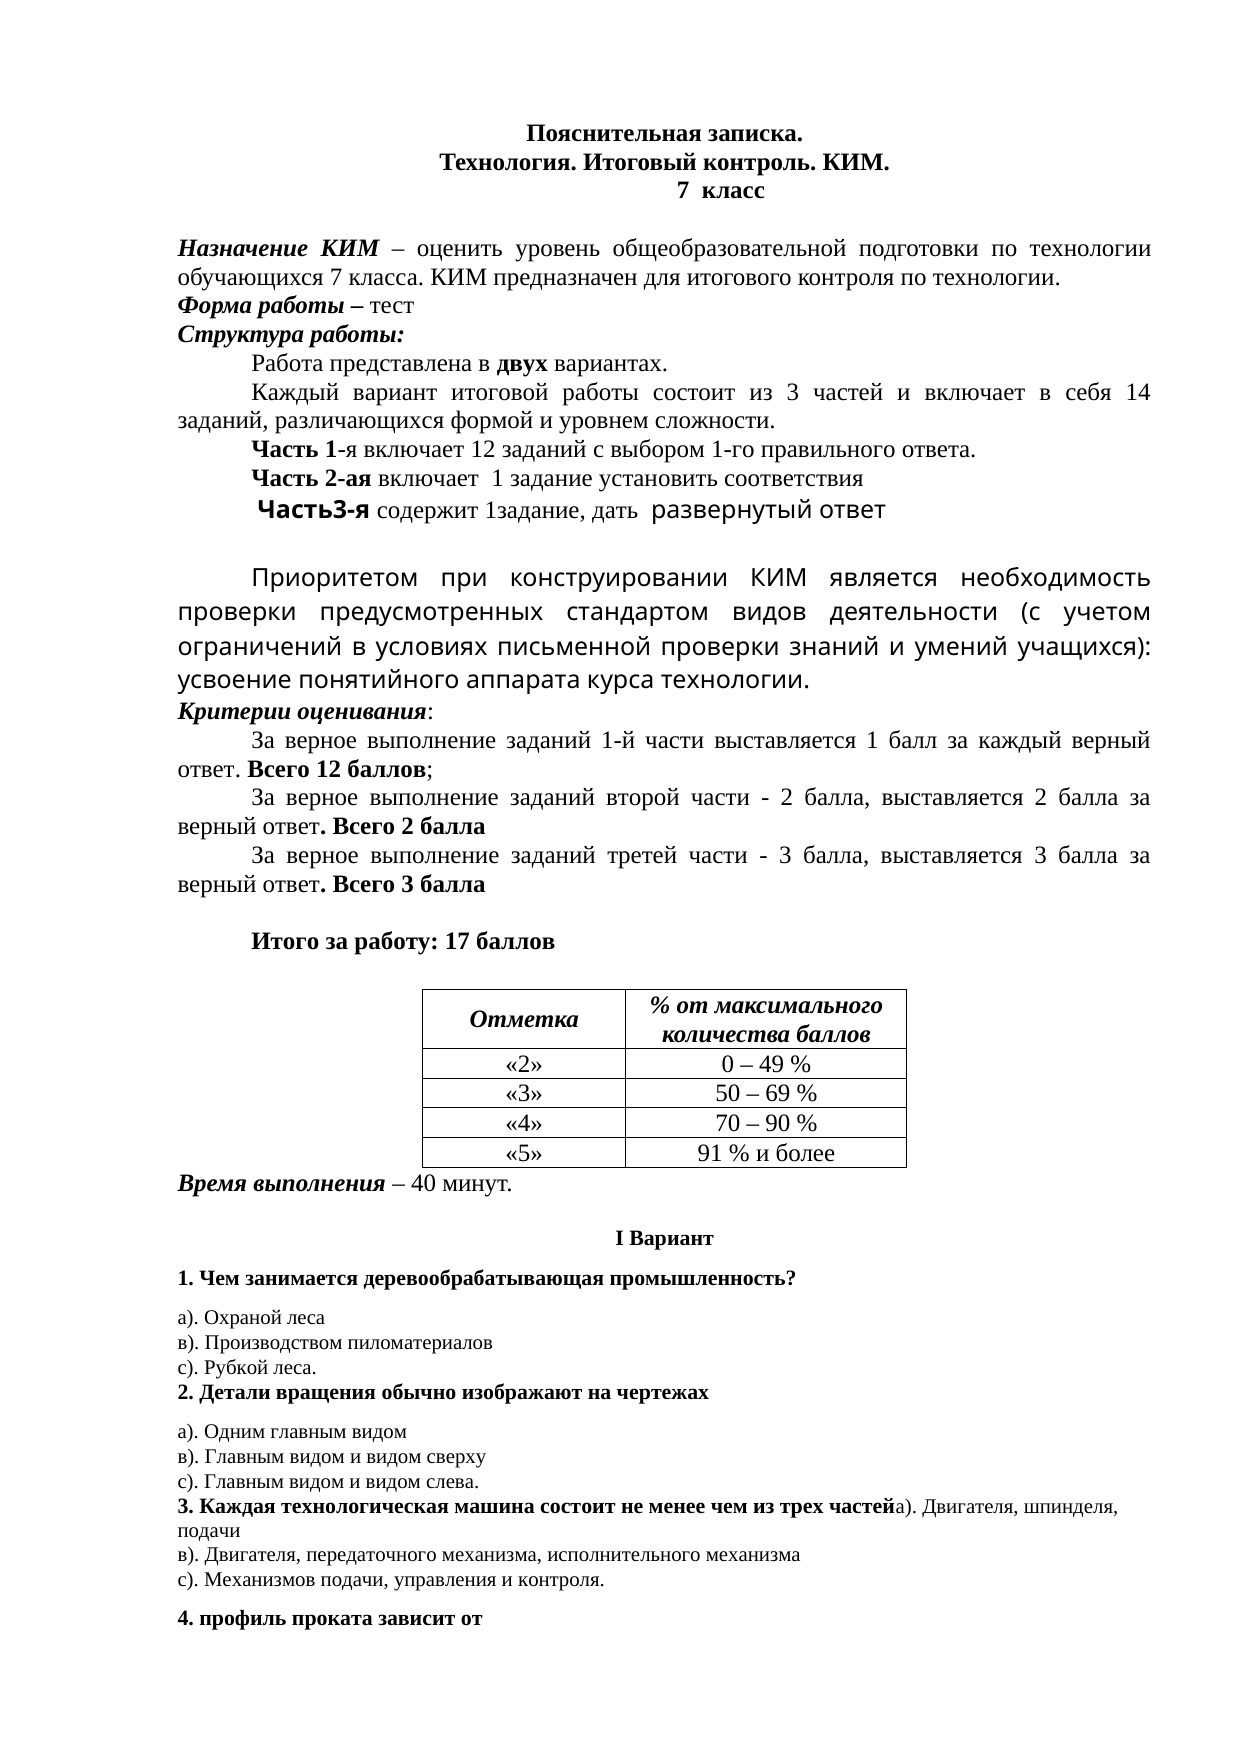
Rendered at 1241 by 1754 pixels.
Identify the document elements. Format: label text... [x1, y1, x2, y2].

text Время выполнения – 40 минут. [177, 1168, 1152, 1197]
text Технология. Итоговый контроль. КИМ. [177, 147, 1152, 176]
text Структура работы: [177, 319, 1152, 348]
text 1. Чем занимается деревообрабатывающая промышленность? [177, 1264, 1152, 1290]
table_cell 50 – 69 % [626, 1079, 906, 1107]
text Часть 1-я включает 12 заданий с выбором 1-го правильного ответа. [177, 434, 1152, 463]
text 4. профиль проката зависит от [177, 1604, 1152, 1630]
table_cell «5» [423, 1138, 625, 1167]
table_cell «2» [423, 1049, 625, 1077]
text 3. Каждая технологическая машина состоит не менее чем из трех частейа). Двигателя, шпинделя, подачи в). Двигателя, передаточного механизма, исполнительного механизма с). Механизмов подачи, управления и контроля. [177, 1493, 1152, 1591]
table_cell «3» [423, 1079, 625, 1107]
text Работа представлена в двух вариантах. [177, 348, 1152, 377]
table_cell 70 – 90 % [626, 1108, 906, 1137]
text а). Охраной леса в). Производством пиломатериалов с). Рубкой леса. [177, 1304, 1152, 1379]
text Часть 2-ая включает 1 задание установить соответствия [177, 463, 1152, 492]
text Форма работы – тест [177, 291, 1152, 319]
text I Вариант [177, 1225, 1152, 1251]
text Каждый вариант итоговой работы состоит из 3 частей и включает в себя 14 заданий, различающихся формой и уровнем сложности. [177, 377, 1152, 434]
text Приоритетом при конструировании КИМ является необходимость проверки предусмотренных стандартом видов деятельности (с учетом ограничений в условиях письменной проверки знаний и умений учащихся): усвоение понятийного аппарата курса технологии. [177, 560, 1152, 696]
text Назначение КИМ – оценить уровень общеобразовательной подготовки по технологии обучающихся 7 класса. КИМ предназначен для итогового контроля по технологии. [177, 233, 1152, 291]
table_cell 91 % и более [626, 1138, 906, 1167]
text За верное выполнение заданий третей части - 3 балла, выставляется 3 балла за верный ответ. Всего 3 балла [177, 840, 1152, 897]
text Часть3-я содержит 1задание, дать развернутый ответ [177, 492, 1152, 526]
text а). Одним главным видом в). Главным видом и видом сверху с). Главным видом и видом слева. [177, 1418, 1152, 1493]
text За верное выполнение заданий 1-й части выставляется 1 балл за каждый верный ответ. Всего 12 баллов; [177, 725, 1152, 782]
text Критерии оценивания: [177, 696, 1152, 725]
table_cell «4» [423, 1108, 625, 1137]
text За верное выполнение заданий второй части - 2 балла, выставляется 2 балла за верный ответ. Всего 2 балла [177, 782, 1152, 840]
table_header Отметка [423, 990, 625, 1048]
text 2. Детали вращения обычно изображают на чертежах [177, 1379, 1152, 1404]
table_cell 0 – 49 % [626, 1049, 906, 1077]
table_header % от максимального количества баллов [626, 990, 906, 1048]
text Пояснительная записка. [177, 118, 1152, 147]
text 7 класс [290, 176, 1152, 204]
text Итого за работу: 17 баллов [177, 926, 1152, 955]
